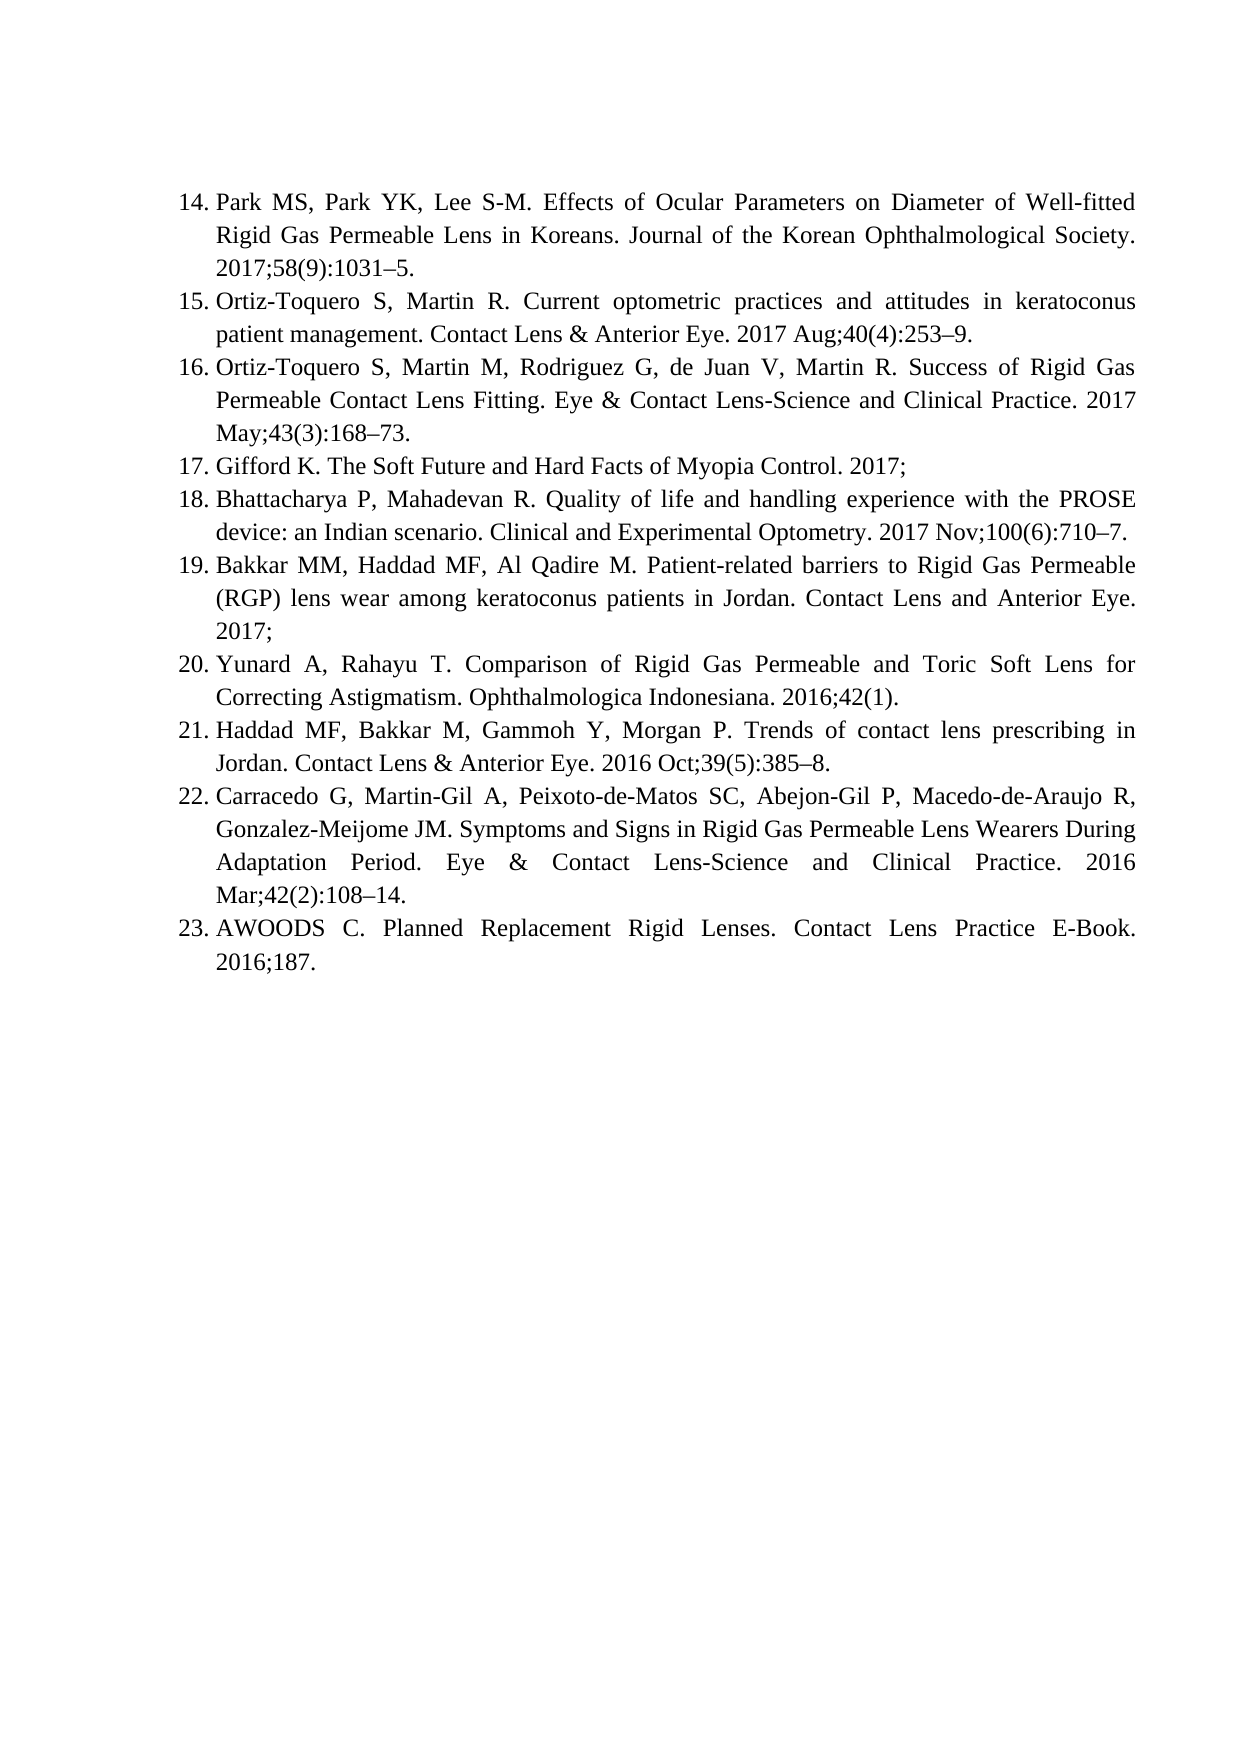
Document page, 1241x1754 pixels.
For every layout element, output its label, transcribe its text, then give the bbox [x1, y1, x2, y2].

list Gifford K. The Soft Future and Hard Facts of Myopia Control. 2017; [178, 451, 1137, 480]
list AWOODS C. Planned Replacement Rigid Lenses. Contact Lens Practice E-Book. 2016;187. [178, 913, 1137, 975]
list Yunard A, Rahayu T. Comparison of Rigid Gas Permeable and Toric Soft Lens for Correcting Astigmatism. Ophthalmologica Indonesiana. 2016;42(1). [178, 649, 1137, 711]
list Haddad MF, Bakkar M, Gammoh Y, Morgan P. Trends of contact lens prescribing in Jordan. Contact Lens & Anterior Eye. 2016 Oct;39(5):385–8. [178, 715, 1137, 777]
list Carracedo G, Martin-Gil A, Peixoto-de-Matos SC, Abejon-Gil P, Macedo-de-Araujo R, Gonzalez-Meijome JM. Symptoms and Signs in Rigid Gas Permeable Lens Wearers During Adaptation Period. Eye & Contact Lens-Science and Clinical Practice. 2016 Mar;42(2):108–14. [178, 781, 1137, 909]
list Bakkar MM, Haddad MF, Al Qadire M. Patient-related barriers to Rigid Gas Permeable (RGP) lens wear among keratoconus patients in Jordan. Contact Lens and Anterior Eye. 2017; [178, 550, 1137, 645]
list Park MS, Park YK, Lee S-M. Effects of Ocular Parameters on Diameter of Well-fitted Rigid Gas Permeable Lens in Koreans. Journal of the Korean Ophthalmological Society. 2017;58(9):1031–5. [178, 187, 1137, 282]
list Ortiz-Toquero S, Martin M, Rodriguez G, de Juan V, Martin R. Success of Rigid Gas Permeable Contact Lens Fitting. Eye & Contact Lens-Science and Clinical Practice. 2017 May;43(3):168–73. [178, 352, 1137, 447]
list Bhattacharya P, Mahadevan R. Quality of life and handling experience with the PROSE device: an Indian scenario. Clinical and Experimental Optometry. 2017 Nov;100(6):710–7. [178, 484, 1137, 546]
list Ortiz-Toquero S, Martin R. Current optometric practices and attitudes in keratoconus patient management. Contact Lens & Anterior Eye. 2017 Aug;40(4):253–9. [178, 286, 1137, 348]
